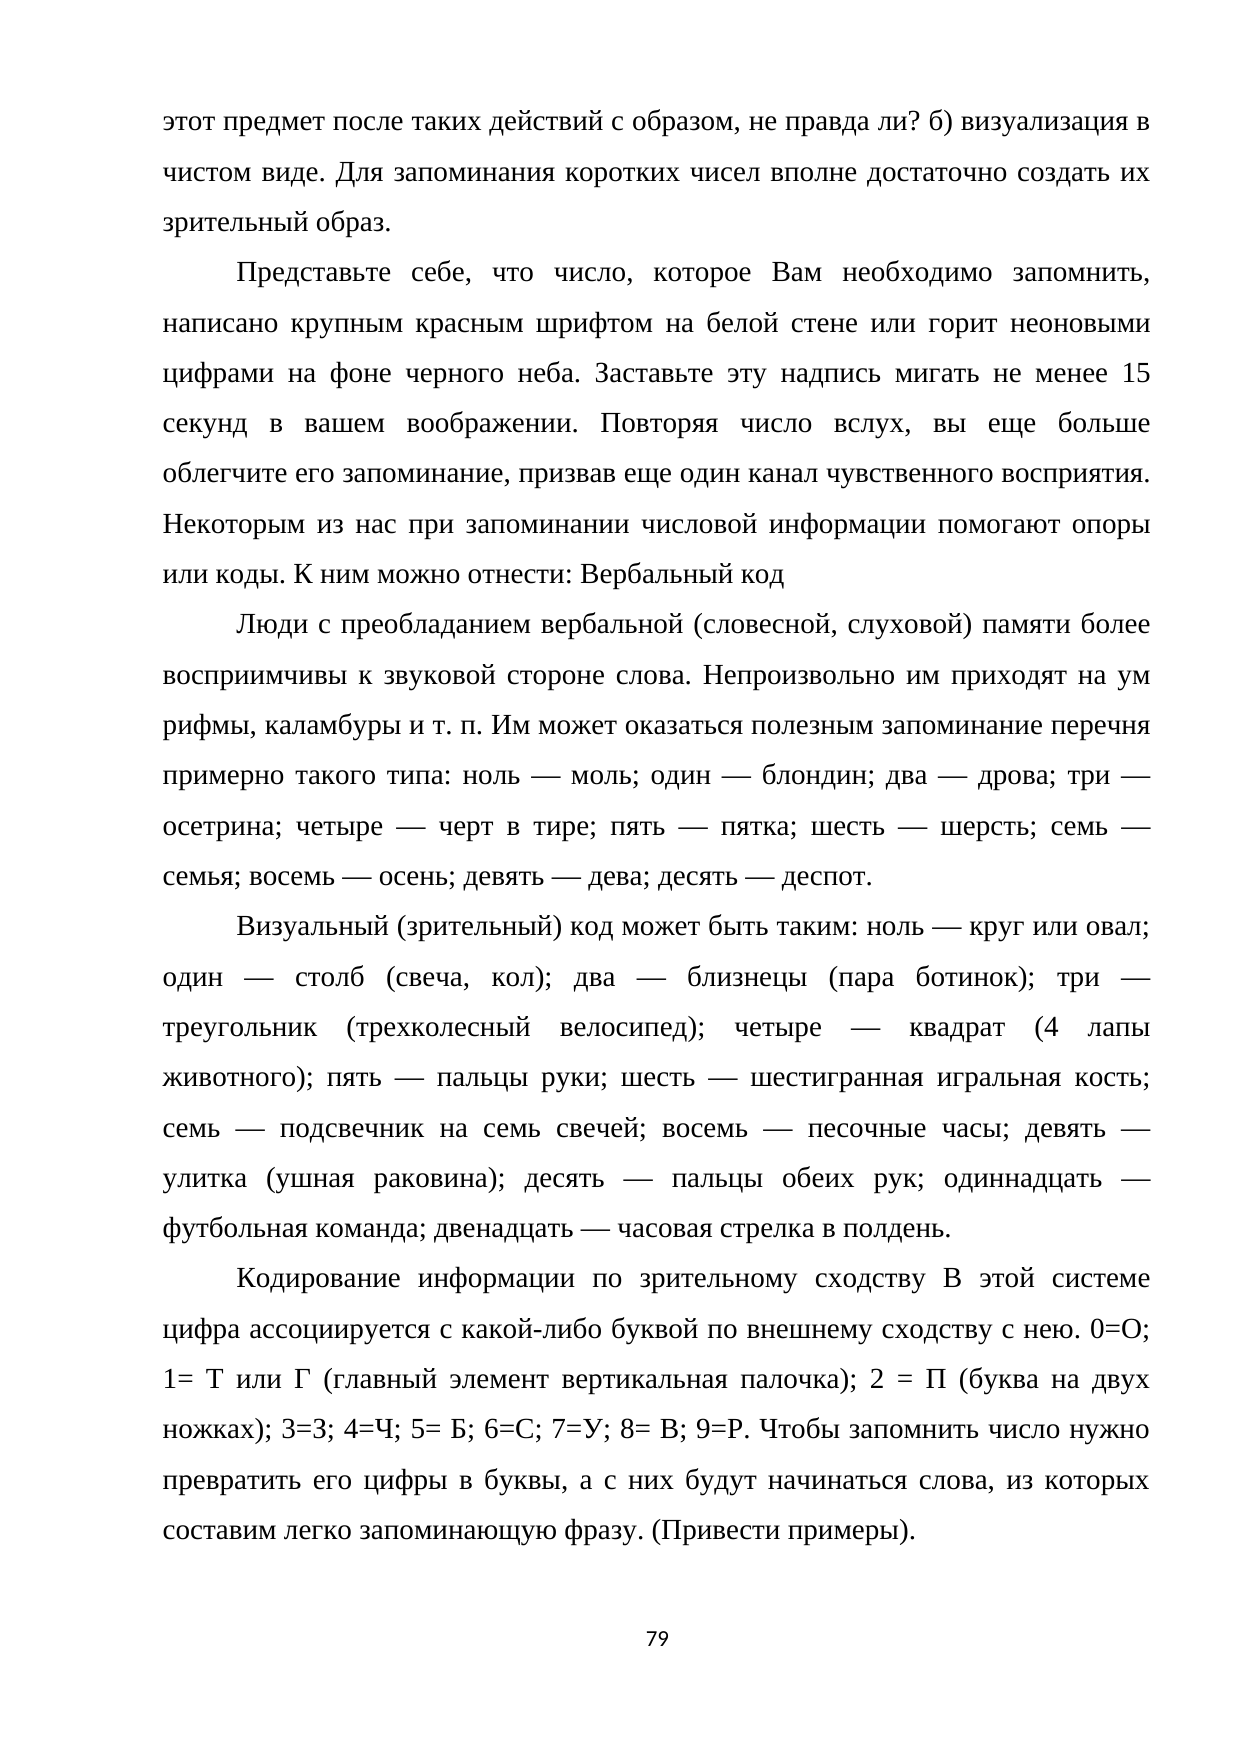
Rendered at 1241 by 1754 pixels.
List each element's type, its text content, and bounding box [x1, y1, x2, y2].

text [162, 103, 1152, 238]
text Кодирование информации по зрительному сходству В этой системе цифра ассоциируется с какой-либо буквой по внешнему сходству с нею. 0=О; 1= Т или Г (главный элемент вертикальная палочка); 2 = П (буква на двух ножках); 3=З; 4=Ч; 5= Б; 6=С; 7=У; 8= В; 9=Р. Чтобы запомнить число нужно превратить его цифры в буквы, а с них будут начинаться слова, из которых составим легко запоминающую фразу. (Привести примеры). [162, 1261, 1152, 1546]
text Представьте себе, что число, которое Вам необходимо запомнить, написано крупным красным шрифтом на белой стене или горит неоновыми цифрами на фоне черного неба. Заставьте эту надпись мигать не менее 15 секунд в вашем воображении. Повторяя число вслух, вы еще больше облегчите его запоминание, призвав еще один канал чувственного восприятия. Некоторым из нас при запоминании числовой информации помогают опоры или коды. К ним можно отнести: Вербальный код [162, 254, 1152, 590]
text Люди с преобладанием вербальной (словесной, слуховой) памяти более восприимчивы к звуковой стороне слова. Непроизвольно им приходят на ум рифмы, каламбуры и т. п. Им может оказаться полезным запоминание перечня примерно такого типа: ноль — моль; один — блондин; два — дрова; три — осетрина; четыре — черт в тире; пять — пятка; шесть — шерсть; семь — семья; восемь — осень; девять — дева; десять — деспот. [162, 607, 1152, 892]
text Визуальный (зрительный) код может быть таким: ноль — круг или овал; один — столб (свеча, кол); два — близнецы (пара ботинок); три — треугольник (трехколесный велосипед); четыре — квадрат (4 лапы животного); пять — пальцы руки; шесть — шестигранная игральная кость; семь — подсвечник на семь свечей; восемь — песочные часы; девять — улитка (ушная раковина); десять — пальцы обеих рук; одиннадцать — футбольная команда; двенадцать — часовая стрелка в полдень. [162, 908, 1152, 1244]
